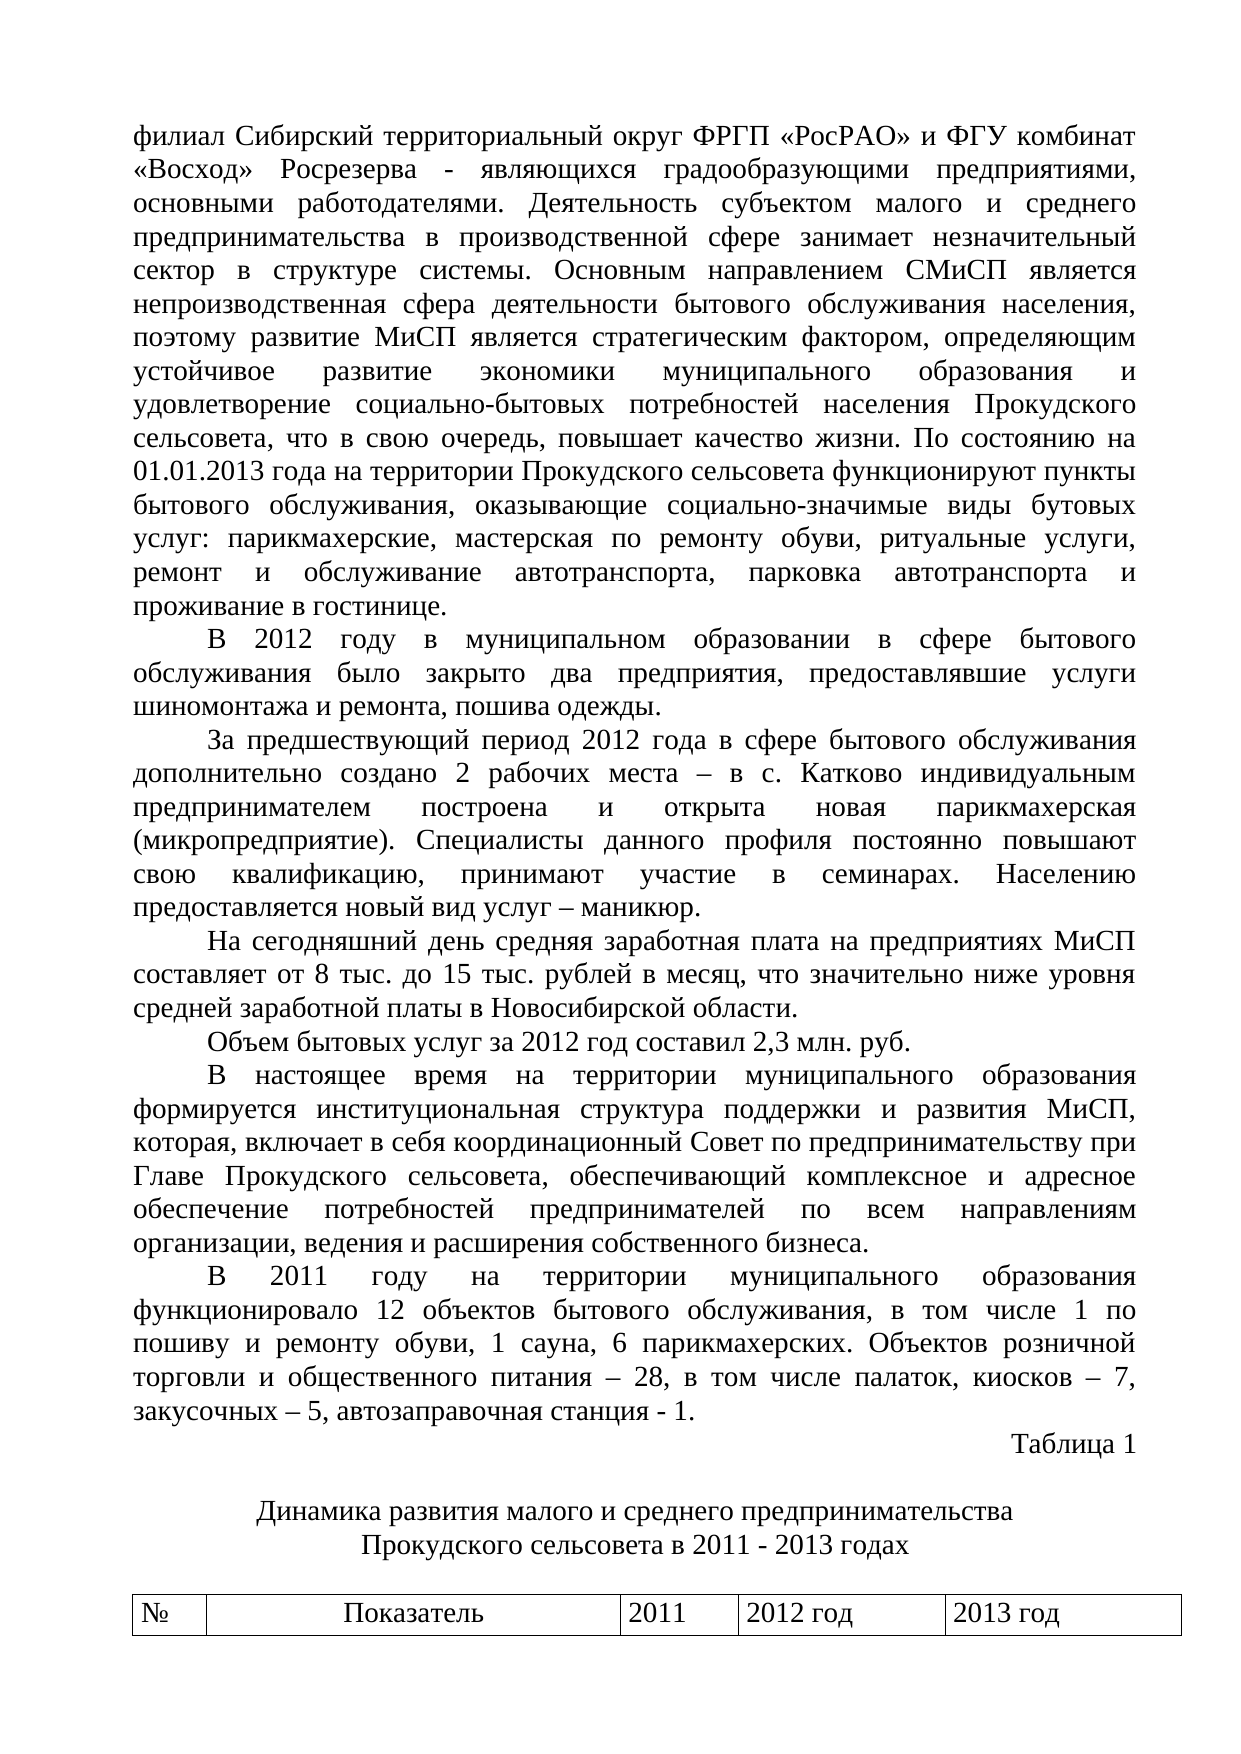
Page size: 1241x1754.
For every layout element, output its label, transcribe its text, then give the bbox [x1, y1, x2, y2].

text Прокудского сельсовета в 2011 - 2013 годах [133, 1527, 1137, 1560]
table_header Показатель [207, 1595, 620, 1635]
table_header 2013 год (прогноз) [946, 1595, 1181, 1635]
text За предшествующий период 2012 года в сфере бытового обслуживания дополнительно создано 2 рабочих места – в с. Катково индивидуальным предпринимателем построена и открыта новая парикмахерская (микропредприятие). Специалисты данного профиля постоянно повышают свою квалификацию, принимают участие в семинарах. Населению предоставляется новый вид услуг – маникюр. [133, 722, 1137, 923]
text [133, 118, 1137, 621]
text Таблица 1 [133, 1426, 1137, 1460]
text В настоящее время на территории муниципального образования формируется институциональная структура поддержки и развития МиСП, которая, включает в себя координационный Совет по предпринимательству при Главе Прокудского сельсовета, обеспечивающий комплексное и адресное обеспечение потребностей предпринимателей по всем направлениям организации, ведения и расширения собственного бизнеса. [133, 1057, 1137, 1258]
text Объем бытовых услуг за 2012 год составил 2,3 млн. руб. [133, 1024, 1137, 1057]
table_header 2012 год (факт) [739, 1595, 945, 1635]
table_header 2011 год (факт) [621, 1595, 738, 1635]
table_header № п/п [133, 1595, 206, 1635]
text В 2011 году на территории муниципального образования функционировало 12 объектов бытового обслуживания, в том числе 1 по пошиву и ремонту обуви, 1 сауна, 6 парикмахерских. Объектов розничной торговли и общественного питания – 28, в том числе палаток, киосков – 7, закусочных – 5, автозаправочная станция - 1. [133, 1258, 1137, 1426]
text В 2012 году в муниципальном образовании в сфере бытового обслуживания было закрыто два предприятия, предоставлявшие услуги шиномонтажа и ремонта, пошива одежды. [133, 621, 1137, 722]
text На сегодняшний день средняя заработная плата на предприятиях МиСП составляет от 8 тыс. до 15 тыс. рублей в месяц, что значительно ниже уровня средней заработной платы в Новосибирской области. [133, 923, 1137, 1024]
text Динамика развития малого и среднего предпринимательства [133, 1493, 1137, 1527]
